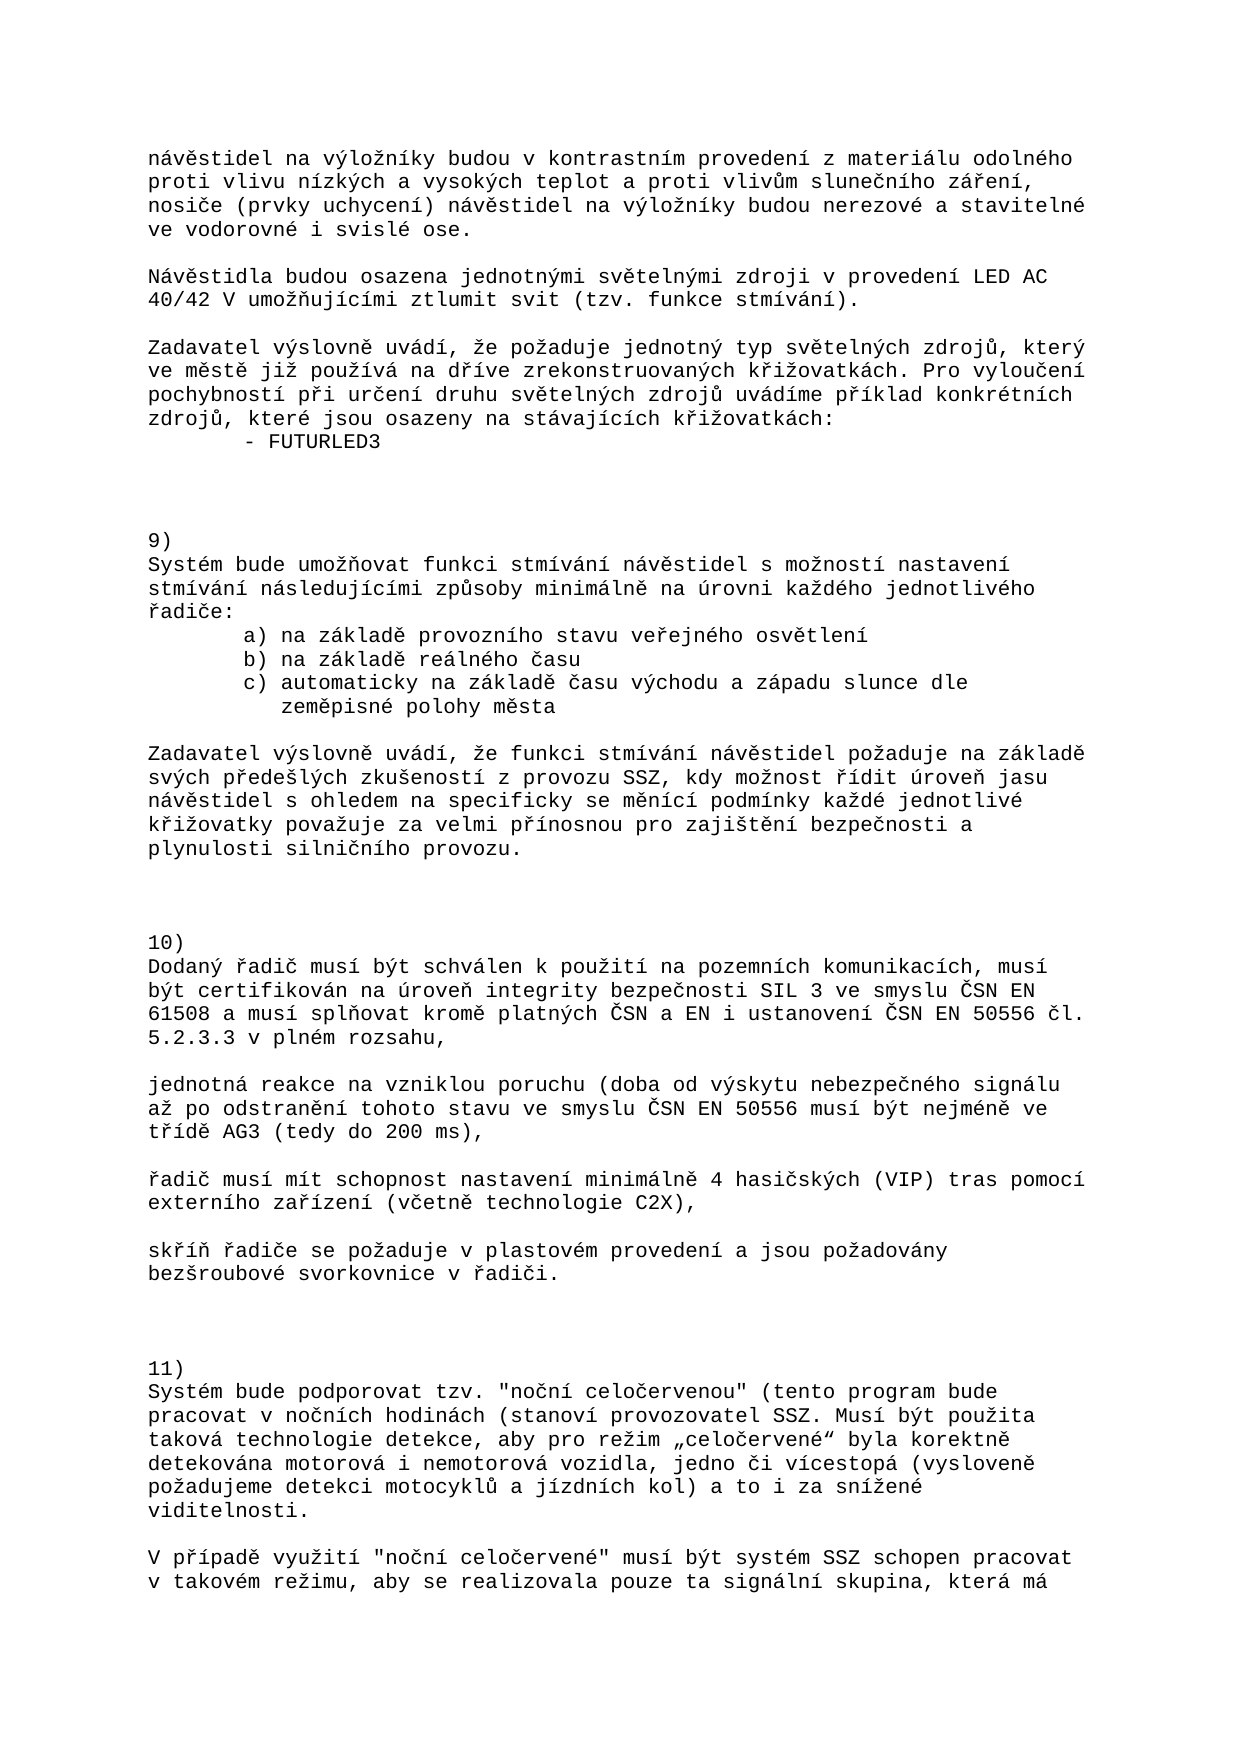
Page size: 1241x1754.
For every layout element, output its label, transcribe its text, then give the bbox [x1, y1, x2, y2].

text 9) [148, 530, 1093, 554]
text Návěstidla budou osazena jednotnými světelnými zdroji v provedení LED AC 40/42 V umožňujícími ztlumit svit (tzv. funkce stmívání). [148, 266, 1093, 313]
text skříň řadiče se požaduje v plastovém provedení a jsou požadovány bezšroubové svorkovnice v řadiči. [148, 1240, 1093, 1287]
text - FUTURLED3 [148, 431, 1093, 455]
text 11) [148, 1358, 1093, 1382]
text b) na základě reálného času [148, 648, 1093, 672]
text Dodaný řadič musí být schválen k použití na pozemních komunikacích, musí být certifikován na úroveň integrity bezpečnosti SIL 3 ve smyslu ČSN EN 61508 a musí splňovat kromě platných ČSN a EN i ustanovení ČSN EN 50556 čl. 5.2.3.3 v plném rozsahu, [148, 956, 1093, 1051]
text Zadavatel výslovně uvádí, že funkci stmívání návěstidel požaduje na základě svých předešlých zkušeností z provozu SSZ, kdy možnost řídit úroveň jasu návěstidel s ohledem na specificky se měnící podmínky každé jednotlivé křižovatky považuje za velmi přínosnou pro zajištění bezpečnosti a plynulosti silničního provozu. [148, 743, 1093, 861]
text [148, 148, 1093, 242]
text Zadavatel výslovně uvádí, že požaduje jednotný typ světelných zdrojů, který ve městě již používá na dříve zrekonstruovaných křižovatkách. Pro vyloučení pochybností při určení druhu světelných zdrojů uvádíme příklad konkrétních zdrojů, které jsou osazeny na stávajících křižovatkách: [148, 337, 1093, 431]
text 10) [148, 932, 1093, 956]
text zeměpisné polohy města [148, 696, 1093, 719]
text a) na základě provozního stavu veřejného osvětlení [148, 625, 1093, 648]
text Systém bude podporovat tzv. "noční celočervenou" (tento program bude pracovat v nočních hodinách (stanoví provozovatel SSZ. Musí být použita taková technologie detekce, aby pro režim „celočervené“ byla korektně detekována motorová i nemotorová vozidla, jedno či vícestopá (vysloveně požadujeme detekci motocyklů a jízdních kol) a to i za snížené viditelnosti. [148, 1382, 1093, 1523]
text řadič musí mít schopnost nastavení minimálně 4 hasičských (VIP) tras pomocí externího zařízení (včetně technologie C2X), [148, 1169, 1093, 1216]
text jednotná reakce na vzniklou poruchu (doba od výskytu nebezpečného signálu až po odstranění tohoto stavu ve smyslu ČSN EN 50556 musí být nejméně ve třídě AG3 (tedy do 200 ms), [148, 1074, 1093, 1145]
text c) automaticky na základě času východu a západu slunce dle [148, 672, 1093, 696]
text Systém bude umožňovat funkci stmívání návěstidel s možností nastavení stmívání následujícími způsoby minimálně na úrovni každého jednotlivého řadiče: [148, 554, 1093, 625]
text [148, 1547, 1093, 1594]
